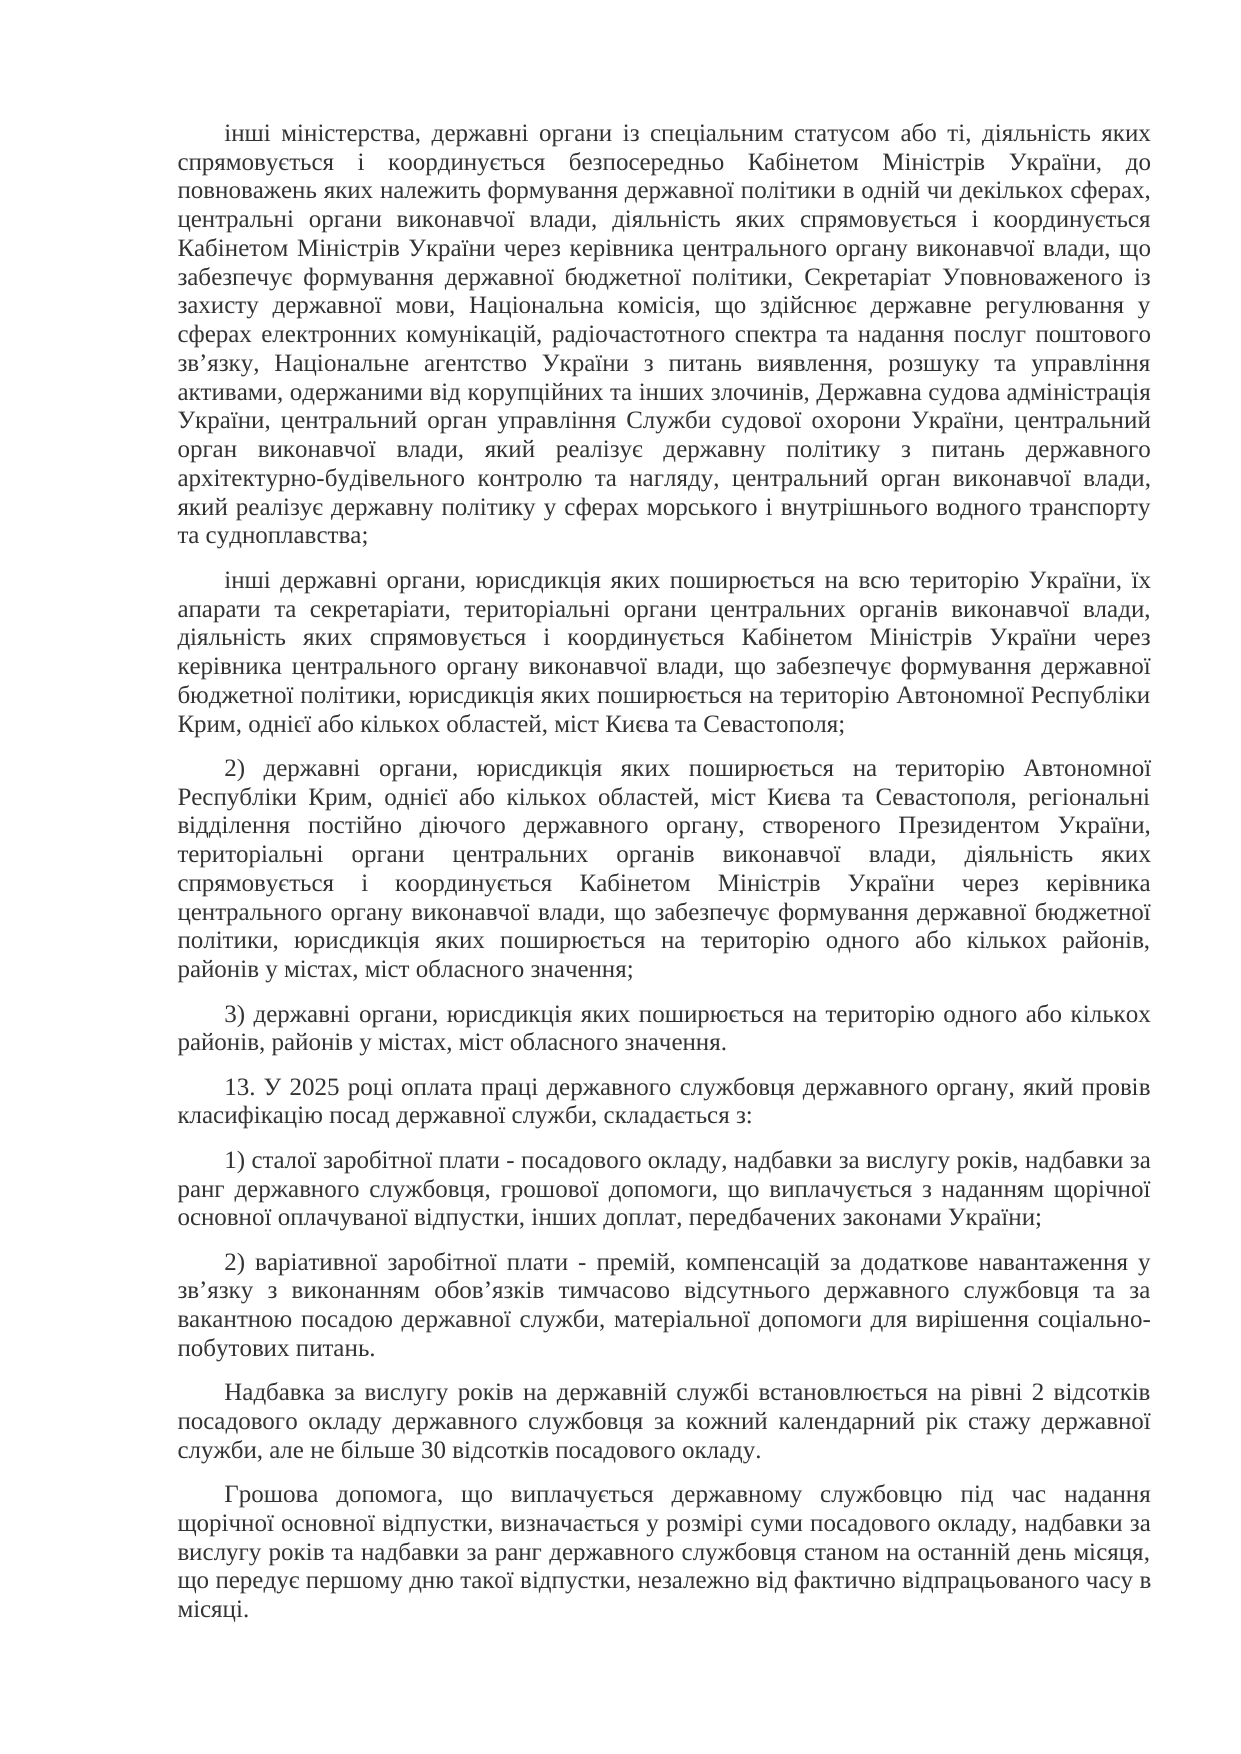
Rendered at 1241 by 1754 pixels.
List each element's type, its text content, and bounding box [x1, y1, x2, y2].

text 2) державні органи, юрисдикція яких поширюється на територію Автономної Республіки Крим, однієї або кількох областей, міст Києва та Севастополя, регіональні відділення постійно діючого державного органу, створеного Президентом України, територіальні органи центральних органів виконавчої влади, діяльність яких спрямовується і координується Кабінетом Міністрів України через керівника центрального органу виконавчої влади, що забезпечує формування державної бюджетної політики, юрисдикція яких поширюється на територію одного або кількох районів, районів у містах, міст обласного значення; [177, 753, 1152, 983]
text Грошова допомога, що виплачується державному службовцю під час надання щорічної основної відпустки, визначається у розмірі суми посадового окладу, надбавки за вислугу років та надбавки за ранг державного службовця станом на останній день місяця, що передує першому дню такої відпустки, незалежно від фактично відпрацьованого часу в місяці. [177, 1479, 1152, 1623]
text інші міністерства, державні органи із спеціальним статусом або ті, діяльність яких спрямовується і координується безпосередньо Кабінетом Міністрів України, до повноважень яких належить формування державної політики в одній чи декількох сферах, центральні органи виконавчої влади, діяльність яких спрямовується і координується Кабінетом Міністрів України через керівника центрального органу виконавчої влади, що забезпечує формування державної бюджетної політики, Секретаріат Уповноваженого із захисту державної мови, Національна комісія, що здійснює державне регулювання у сферах електронних комунікацій, радіочастотного спектра та надання послуг поштового зв’язку, Національне агентство України з питань виявлення, розшуку та управління активами, одержаними від корупційних та інших злочинів, Державна судова адміністрація України, центральний орган управління Служби судової охорони України, центральний орган виконавчої влади, який реалізує державну політику з питань державного архітектурно-будівельного контролю та нагляду, центральний орган виконавчої влади, який реалізує державну політику у сферах морського і внутрішнього водного транспорту та судноплавства; [177, 118, 1152, 549]
text Надбавка за вислугу років на державній службі встановлюється на рівні 2 відсотків посадового окладу державного службовця за кожний календарний рік стажу державної служби, але не більше 30 відсотків посадового окладу. [177, 1377, 1152, 1464]
text 1) сталої заробітної плати - посадового окладу, надбавки за вислугу років, надбавки за ранг державного службовця, грошової допомоги, що виплачується з наданням щорічної основної оплачуваної відпустки, інших доплат, передбачених законами України; [177, 1145, 1152, 1231]
text інші державні органи, юрисдикція яких поширюється на всю територію України, їх апарати та секретаріати, територіальні органи центральних органів виконавчої влади, діяльність яких спрямовується і координується Кабінетом Міністрів України через керівника центрального органу виконавчої влади, що забезпечує формування державної бюджетної політики, юрисдикція яких поширюється на територію Автономної Республіки Крим, однієї або кількох областей, міст Києва та Севастополя; [177, 565, 1152, 737]
text 13. У 2025 році оплата праці державного службовця державного органу, який провів класифікацію посад державної служби, складається з: [177, 1072, 1152, 1129]
text 3) державні органи, юрисдикція яких поширюється на територію одного або кількох районів, районів у містах, міст обласного значення. [177, 999, 1152, 1056]
text 2) варіативної заробітної плати - премій, компенсацій за додаткове навантаження у зв’язку з виконанням обов’язків тимчасово відсутнього державного службовця та за вакантною посадою державної служби, матеріальної допомоги для вирішення соціально-побутових питань. [177, 1247, 1152, 1362]
